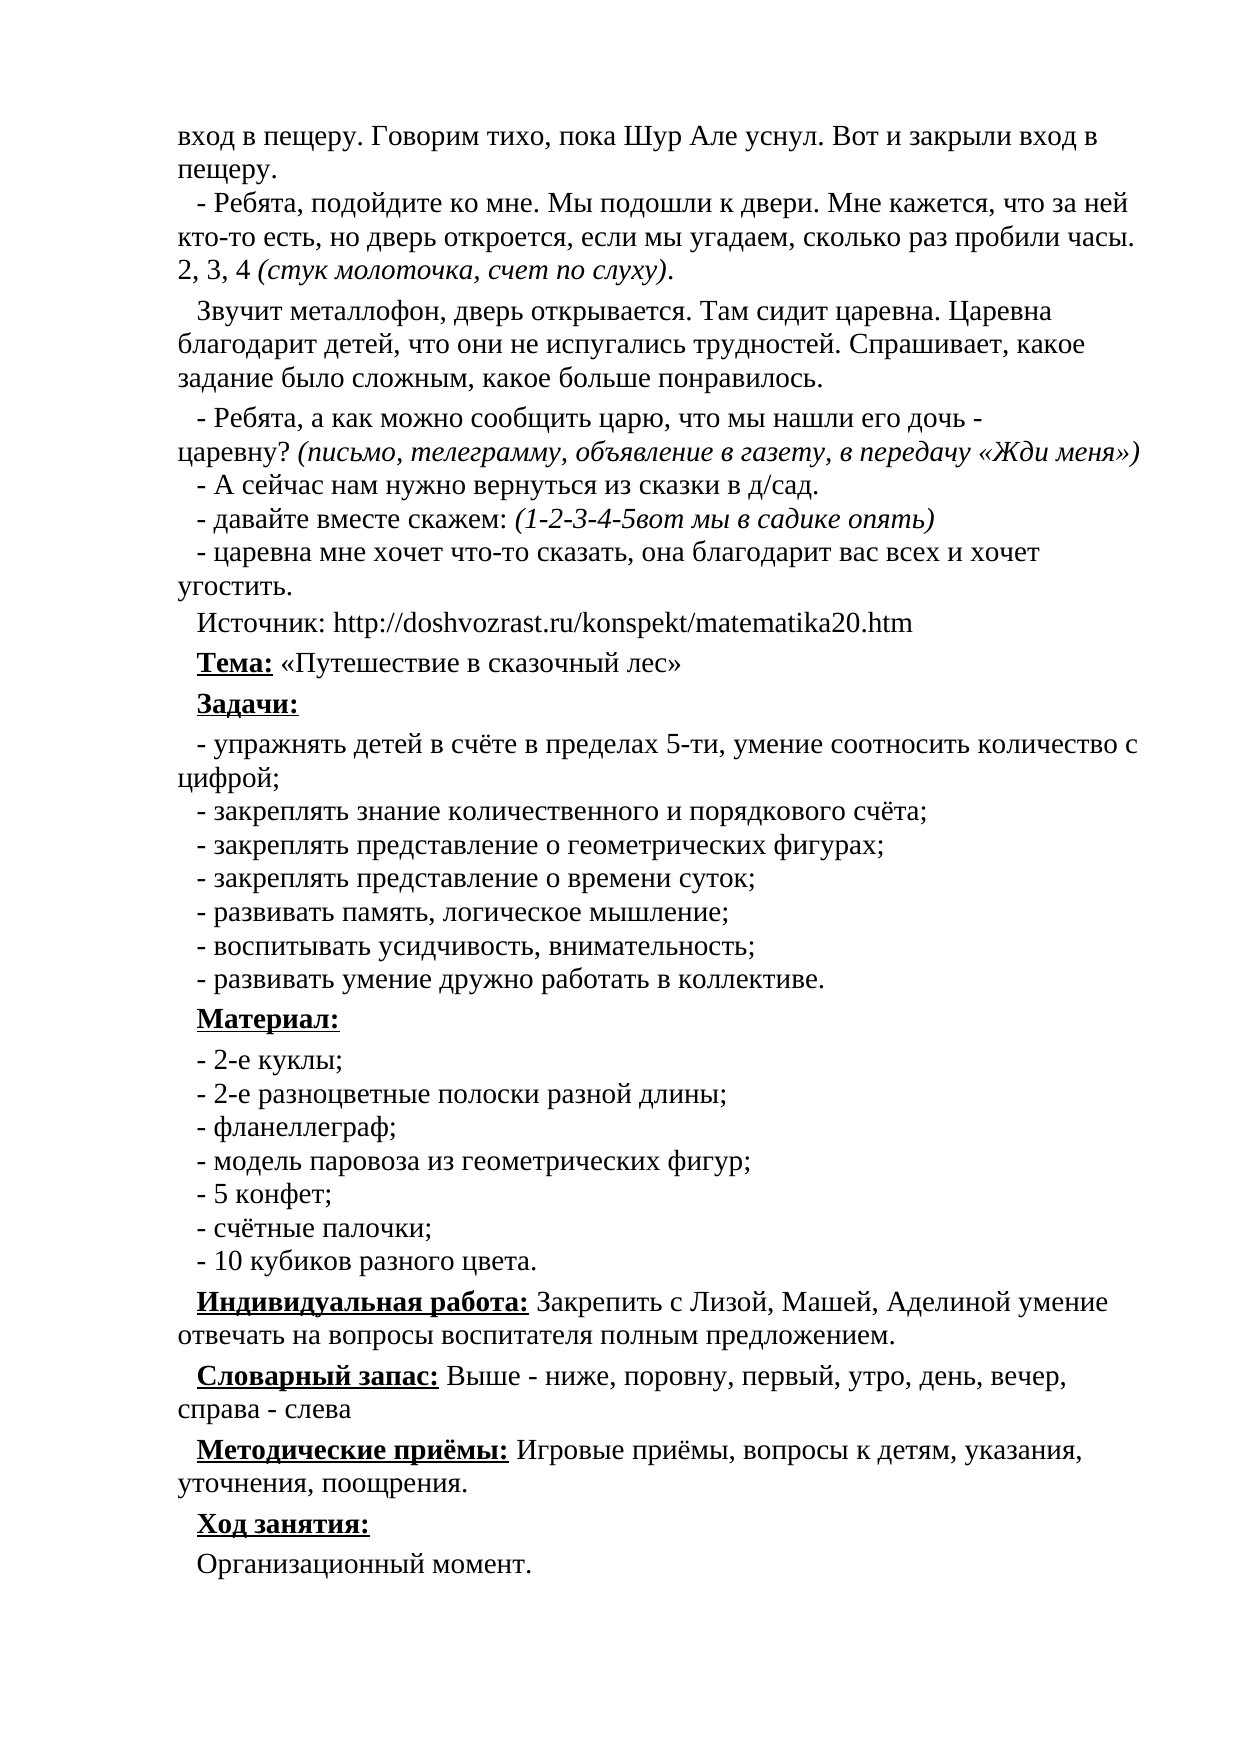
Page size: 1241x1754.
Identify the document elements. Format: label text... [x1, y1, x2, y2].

text - счётные палочки; [177, 1210, 1152, 1243]
text Тема: «Путешествие в сказочный лес» [177, 645, 1152, 679]
text - фланеллеграф; [177, 1109, 1152, 1143]
text - закреплять знание количественного и порядкового счёта; [177, 793, 1152, 827]
text - Ребята, подойдите ко мне. Мы подошли к двери. Мне кажется, что за ней кто-то есть, но дверь откроется, если мы угадаем, сколько раз пробили часы. 2, 3, 4 (стук молоточка, счет по слуху). [177, 185, 1152, 286]
text - 5 конфет; [177, 1176, 1152, 1210]
text Индивидуальная работа: Закрепить с Лизой, Машей, Аделиной умение отвечать на вопросы воспитателя полным предложением. [177, 1284, 1152, 1351]
text - Ребята, а как можно сообщить царю, что мы нашли его дочь - царевну? (письмо, телеграмму, объявление в газету, в передачу «Жди меня») [177, 400, 1152, 467]
text - закреплять представление о времени суток; [177, 861, 1152, 894]
text - развивать умение дружно работать в коллективе. [177, 961, 1152, 995]
text Методические приёмы: Игровые приёмы, вопросы к детям, указания, уточнения, поощрения. [177, 1432, 1152, 1499]
text Ход занятия: [177, 1506, 1152, 1540]
text - 2-е разноцветные полоски разной длины; [177, 1076, 1152, 1109]
text Материал: [177, 1002, 1152, 1035]
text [177, 118, 1152, 185]
text Источник: http://doshvozrast.ru/konspekt/matematika20.htm [177, 605, 1152, 638]
text - давайте вместе скажем: (1-2-3-4-5вот мы в садике опять) [177, 501, 1152, 534]
text - развивать память, логическое мышление; [177, 894, 1152, 928]
text - А сейчас нам нужно вернуться из сказки в д/сад. [177, 467, 1152, 501]
text - 2-е куклы; [177, 1042, 1152, 1076]
text Словарный запас: Выше - ниже, поровну, первый, утро, день, вечер, справа - слева [177, 1358, 1152, 1425]
text - 10 кубиков разного цвета. [177, 1243, 1152, 1277]
text - воспитывать усидчивость, внимательность; [177, 928, 1152, 961]
text - модель паровоза из геометрических фигур; [177, 1143, 1152, 1176]
text Организационный момент. [177, 1547, 1152, 1580]
text - закреплять представление о геометрических фигурах; [177, 827, 1152, 861]
text - упражнять детей в счёте в пределах 5-ти, умение соотносить количество с цифрой; [177, 726, 1152, 793]
text Звучит металлофон, дверь открывается. Там сидит царевна. Царевна благодарит детей, что они не испугались трудностей. Спрашивает, какое задание было сложным, какое больше понравилось. [177, 293, 1152, 393]
text Задачи: [177, 686, 1152, 719]
text - царевна мне хочет что-то сказать, она благодарит вас всех и хочет угостить. [177, 534, 1152, 602]
